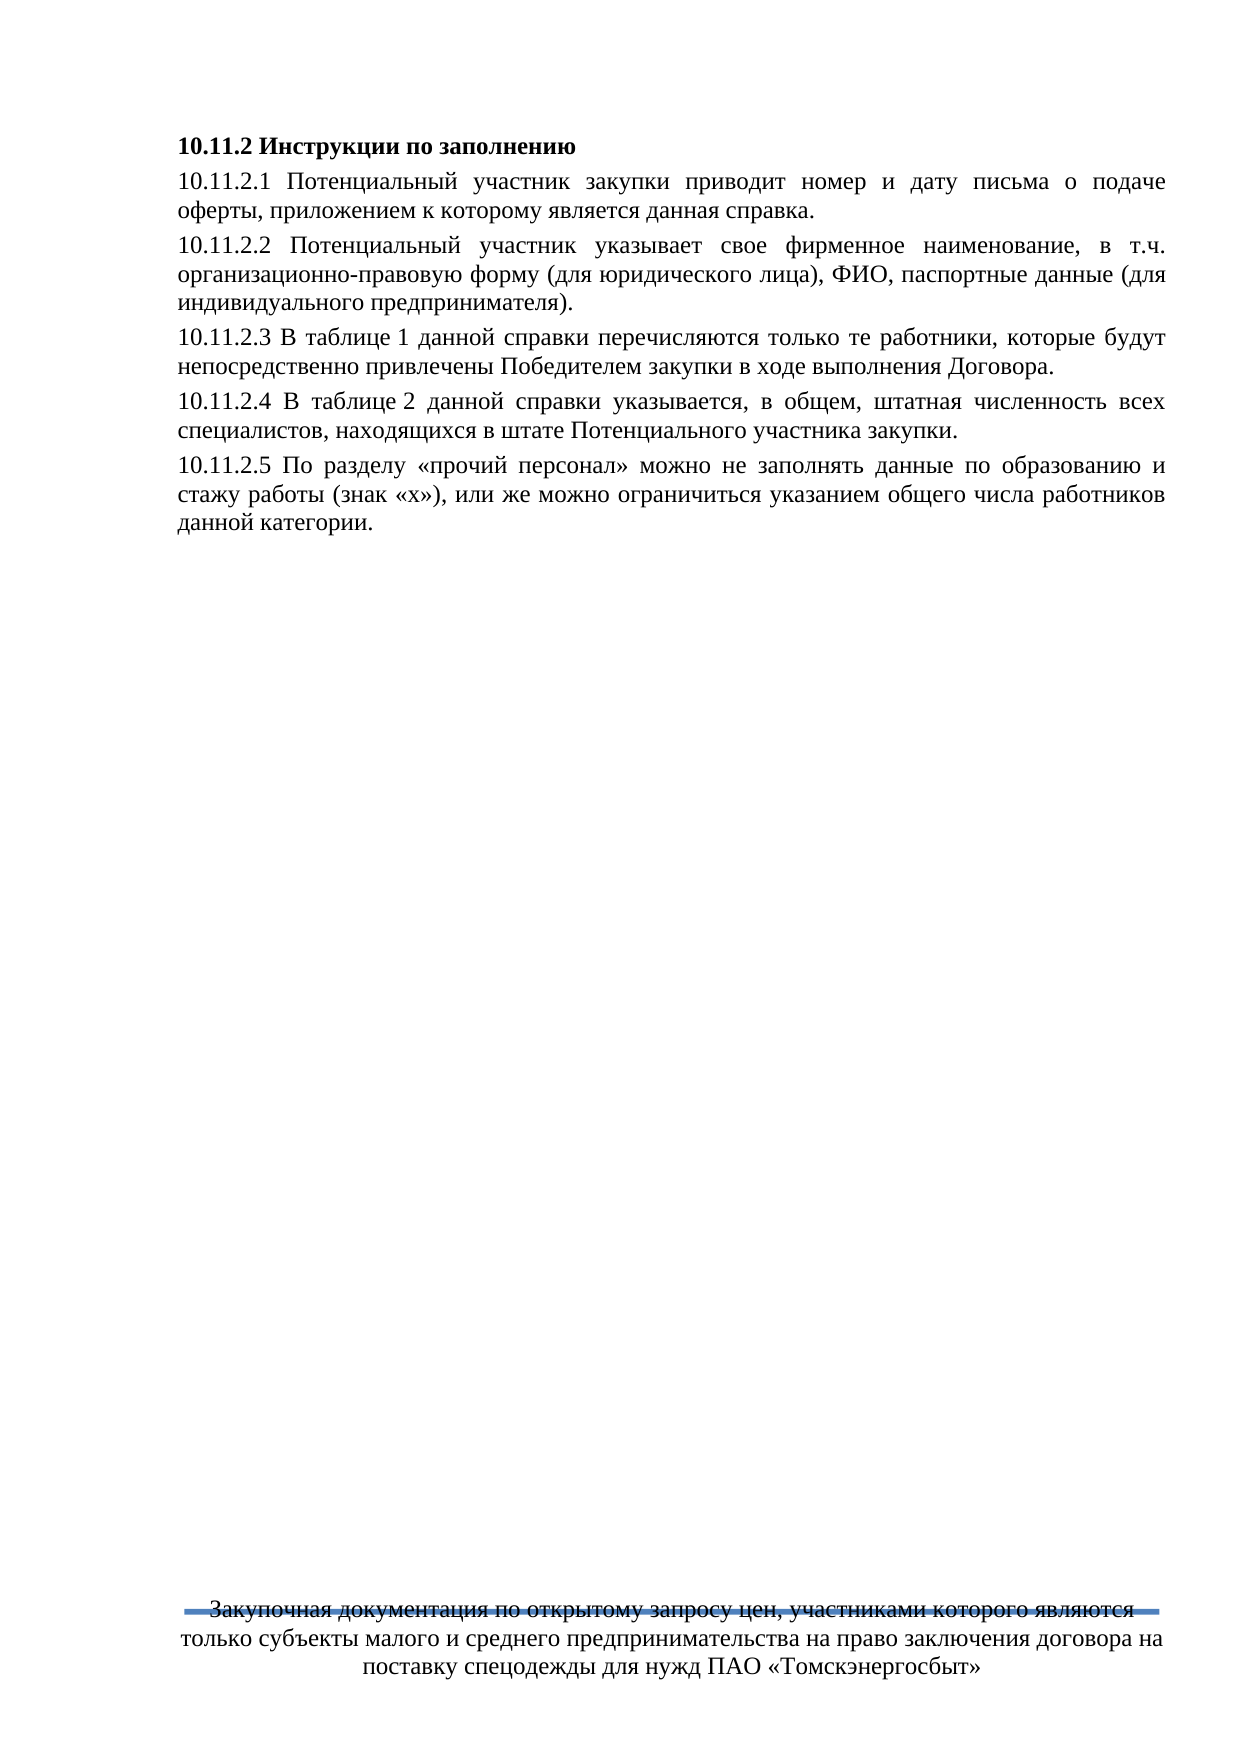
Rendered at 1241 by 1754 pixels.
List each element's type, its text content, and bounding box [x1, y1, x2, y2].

text 10.11.2.1 Потенциальный участник закупки приводит номер и дату письма о подаче оферты, приложением к которому является данная справка. [177, 166, 1167, 224]
text 10.11.2.5 По разделу «прочий персонал» можно не заполнять данные по образованию и стажу работы (знак «х»), или же можно ограничиться указанием общего числа работников данной категории. [177, 450, 1167, 536]
text 10.11.2 Инструкции по заполнению [177, 131, 1167, 160]
text 10.11.2.4 В таблице 2 данной справки указывается, в общем, штатная численность всех специалистов, находящихся в штате Потенциального участника закупки. [177, 386, 1167, 444]
text 10.11.2.2 Потенциальный участник указывает свое фирменное наименование, в т.ч. организационно-правовую форму (для юридического лица), ФИО, паспортные данные (для индивидуального предпринимателя). [177, 230, 1167, 316]
text 10.11.2.3 В таблице 1 данной справки перечисляются только те работники, которые будут непосредственно привлечены Победителем закупки в ходе выполнения Договора. [177, 322, 1167, 380]
